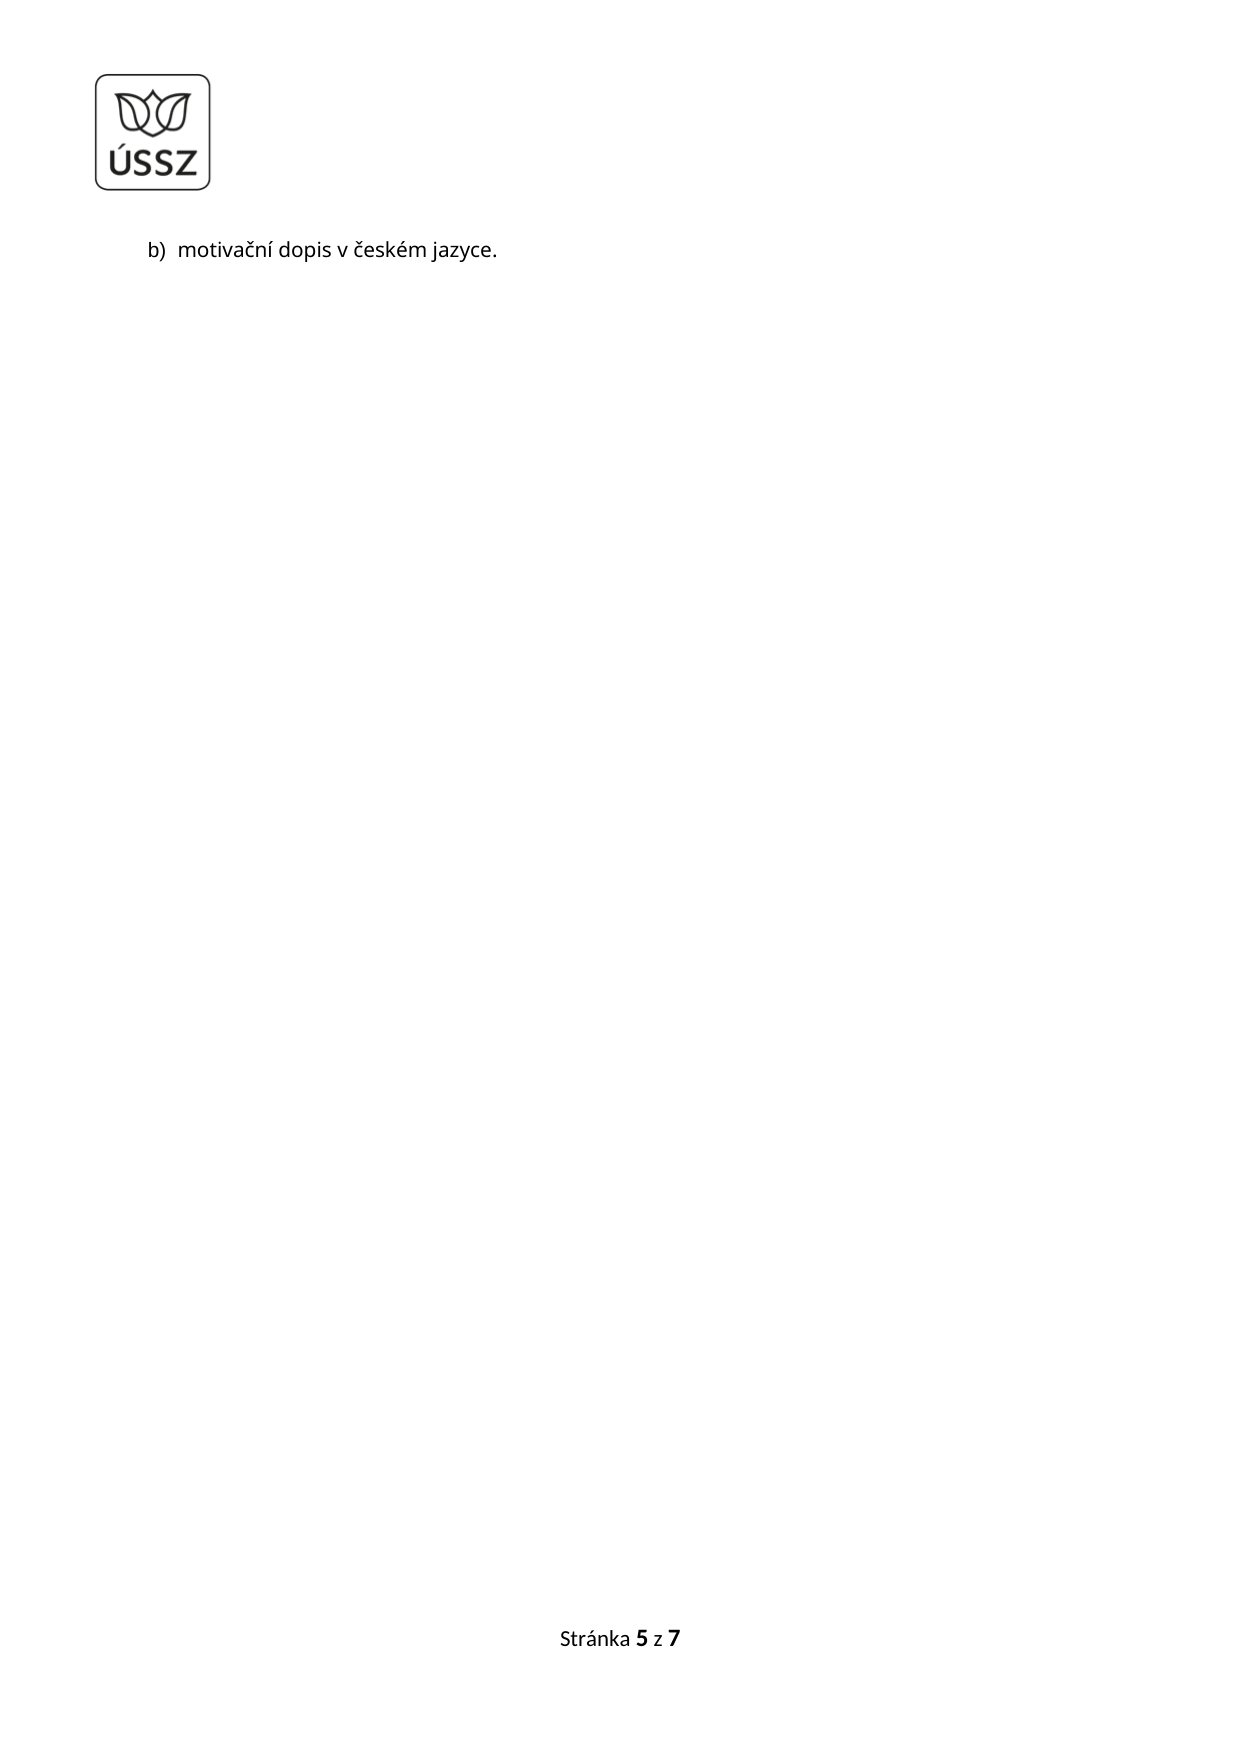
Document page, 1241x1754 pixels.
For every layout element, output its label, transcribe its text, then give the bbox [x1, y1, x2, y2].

picture [0, 64, 1241, 192]
list motivační dopis v českém jazyce. [148, 235, 1093, 263]
